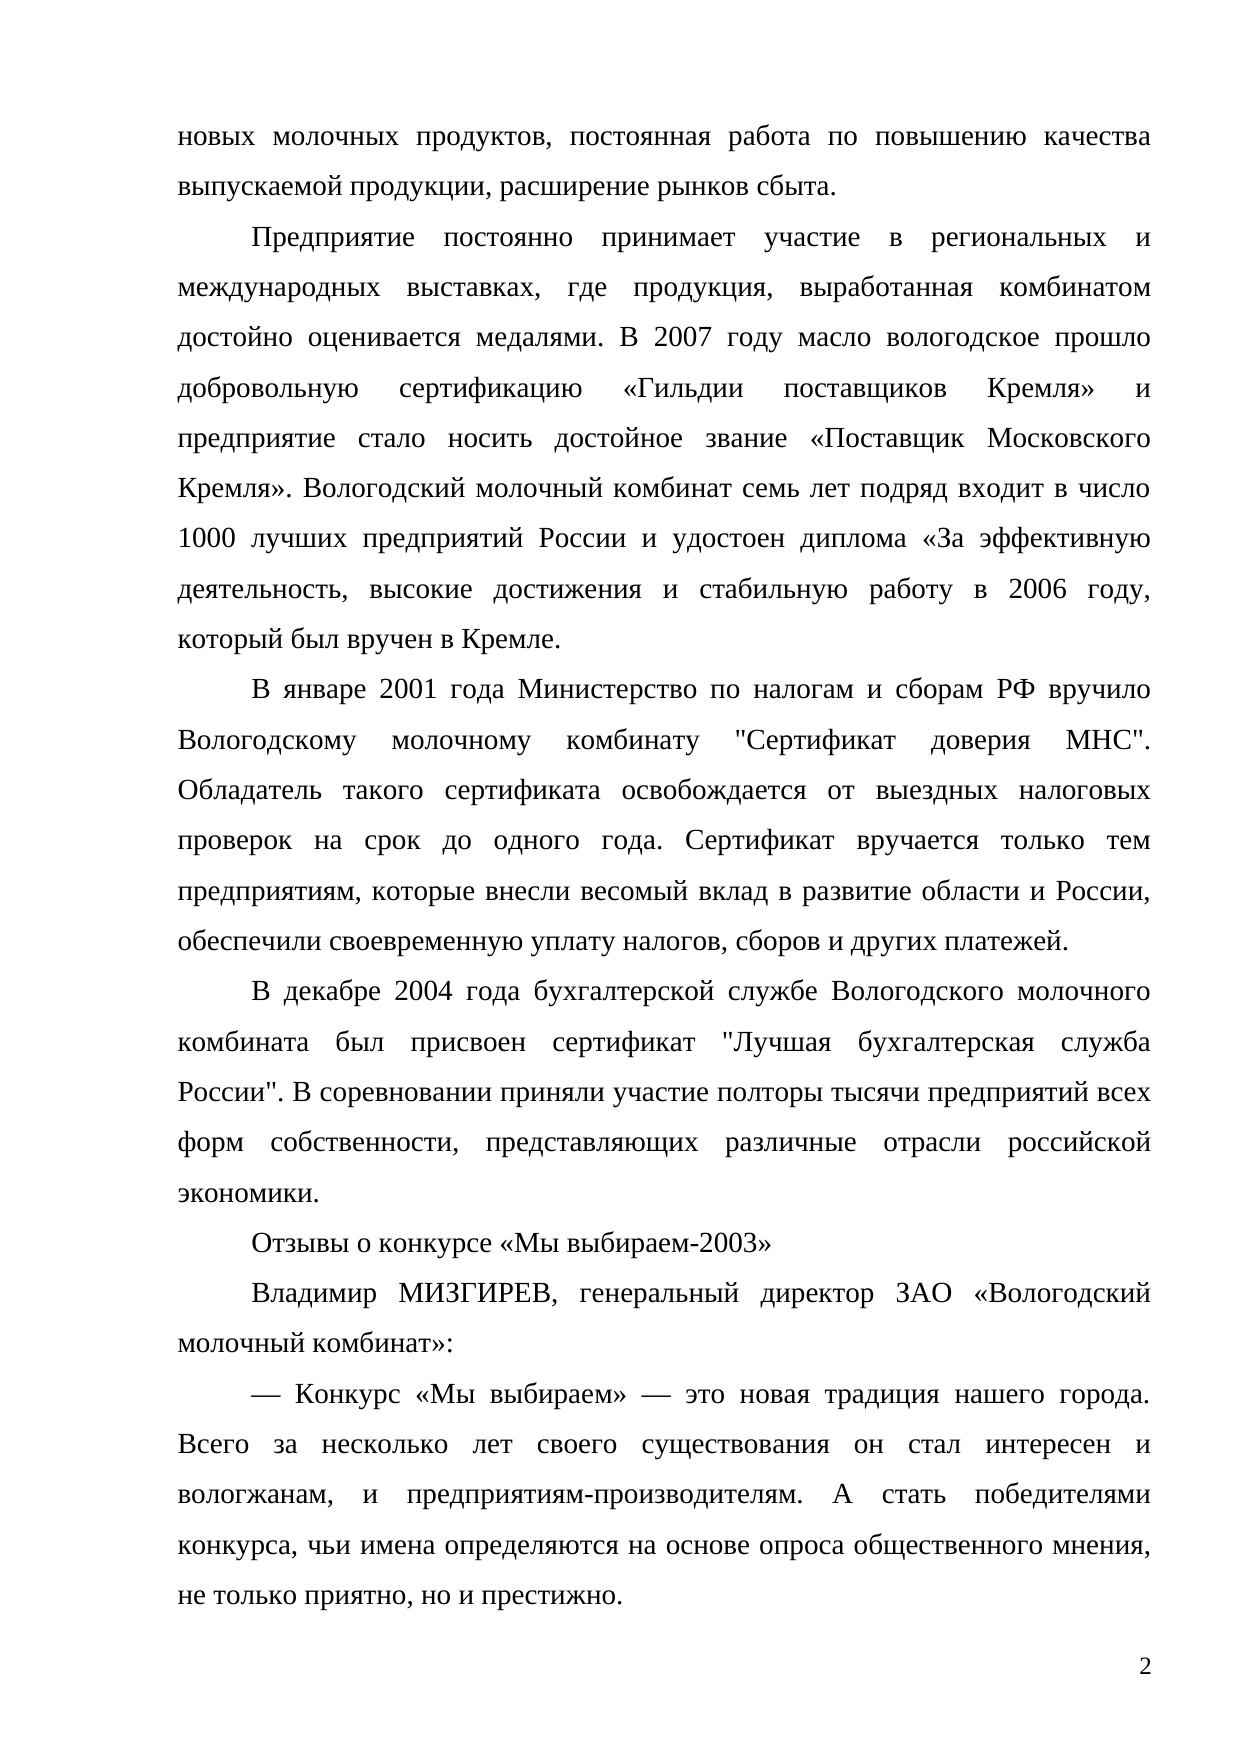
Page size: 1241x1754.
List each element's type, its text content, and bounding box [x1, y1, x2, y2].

text Владимир МИЗГИРЕВ, генеральный директор ЗАО «Вологодский молочный комбинат»: [177, 1275, 1152, 1359]
text В январе 2001 года Министерство по налогам и сборам РФ вручило Вологодскому молочному комбинату "Сертификат доверия МНС". Обладатель такого сертификата освобождается от выездных налоговых проверок на срок до одного года. Сертификат вручается только тем предприятиям, которые внесли весомый вклад в развитие области и России, обеспечили своевременную уплату налогов, сборов и других платежей. [177, 672, 1152, 957]
text В декабре 2004 года бухгалтерской службе Вологодского молочного комбината был присвоен сертификат "Лучшая бухгалтерская служба России". В соревновании приняли участие полторы тысячи предприятий всех форм собственности, представляющих различные отрасли российской экономики. [177, 973, 1152, 1208]
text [177, 118, 1152, 202]
text — Конкурс «Мы выбираем» — это новая традиция нашего города. Всего за несколько лет своего существования он стал интересен и вологжанам, и предприятиям-производителям. А стать победителями конкурса, чьи имена определяются на основе опроса общественного мнения, не только приятно, но и престижно. [177, 1376, 1152, 1611]
text Предприятие постоянно принимает участие в региональных и международных выставках, где продукция, выработанная комбинатом достойно оценивается медалями. В 2007 году масло вологодское прошло добровольную сертификацию «Гильдии поставщиков Кремля» и предприятие стало носить достойное звание «Поставщик Московского Кремля». Вологодский молочный комбинат семь лет подряд входит в число 1000 лучших предприятий России и удостоен диплома «За эффективную деятельность, высокие достижения и стабильную работу в 2006 году, который был вручен в Кремле. [177, 219, 1152, 655]
text Отзывы о конкурсе «Мы выбираем-2003» [177, 1225, 1152, 1258]
